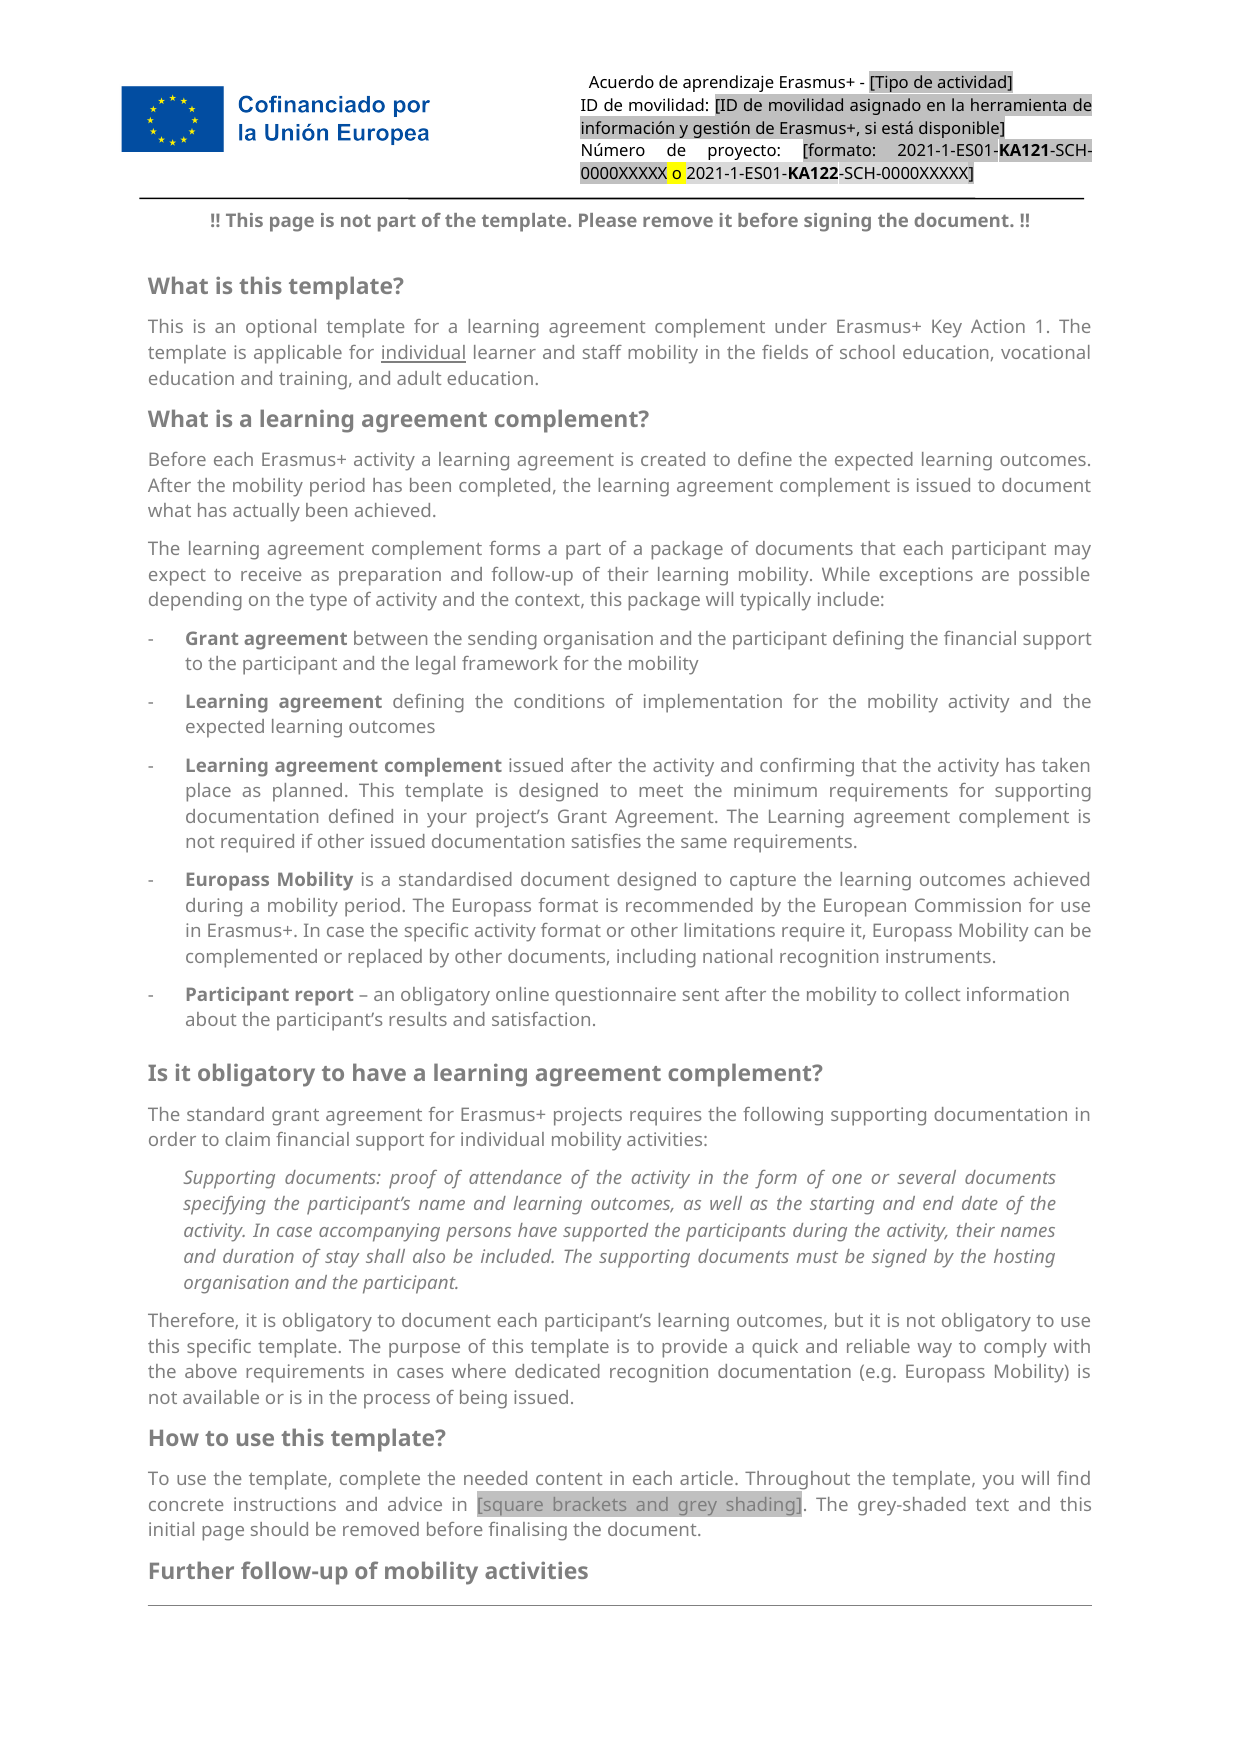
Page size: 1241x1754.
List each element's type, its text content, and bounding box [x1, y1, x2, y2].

list Grant agreement between the sending organisation and the participant defining the financial support to the participant and the legal framework for the mobility [148, 625, 1092, 676]
text !! This page is not part of the template. Please remove it before signing the document. !! [148, 207, 1092, 233]
text This is an optional template for a learning agreement complement under Erasmus+ Key Action 1. The template is applicable for individual learner and staff mobility in the fields of school education, vocational education and training, and adult education. [148, 314, 1092, 390]
text Before each Erasmus+ activity a learning agreement is created to define the expected learning outcomes. After the mobility period has been completed, the learning agreement complement is issued to document what has actually been achieved. [148, 447, 1092, 523]
text Supporting documents: proof of attendance of the activity in the form of one or several documents specifying the participant’s name and learning outcomes, as well as the starting and end date of the activity. In case accompanying persons have supported the participants during the activity, their names and duration of stay shall also be included. The supporting documents must be signed by the hosting organisation and the participant. [183, 1164, 1057, 1295]
list Participant report – an obligatory online questionnaire sent after the mobility to collect information about the participant’s results and satisfaction. [148, 981, 1092, 1032]
text Is it obligatory to have a learning agreement complement? [148, 1057, 1092, 1088]
text How to use this template? [148, 1422, 1092, 1453]
text Further follow-up of mobility activities [148, 1555, 1092, 1586]
text What is this template? [148, 270, 1092, 301]
text What is a learning agreement complement? [148, 403, 1092, 434]
text The learning agreement complement forms a part of a package of documents that each participant may expect to receive as preparation and follow-up of their learning mobility. While exceptions are possible depending on the type of activity and the context, this package will typically include: [148, 536, 1092, 612]
text To use the template, complete the needed content in each article. Throughout the template, you will find concrete instructions and advice in [square brackets and grey shading]. The grey-shaded text and this initial page should be removed before finalising the document. [148, 1466, 1092, 1542]
list Learning agreement complement issued after the activity and confirming that the activity has taken place as planned. This template is designed to meet the minimum requirements for supporting documentation defined in your project’s Grant Agreement. The Learning agreement complement is not required if other issued documentation satisfies the same requirements. [148, 752, 1092, 854]
text The standard grant agreement for Erasmus+ projects requires the following supporting documentation in order to claim financial support for individual mobility activities: [148, 1101, 1092, 1152]
list Learning agreement defining the conditions of implementation for the mobility activity and the expected learning outcomes [148, 688, 1092, 739]
text Therefore, it is obligatory to document each participant’s learning outcomes, but it is not obligatory to use this specific template. The purpose of this template is to provide a quick and reliable way to comply with the above requirements in cases where dedicated recognition documentation (e.g. Europass Mobility) is not available or is in the process of being issued. [148, 1307, 1092, 1409]
picture [117, 82, 484, 152]
list Europass Mobility is a standardised document designed to capture the learning outcomes achieved during a mobility period. The Europass format is recommended by the European Commission for use in Erasmus+. In case the specific activity format or other limitations require it, Europass Mobility can be complemented or replaced by other documents, including national recognition instruments. [148, 866, 1092, 968]
